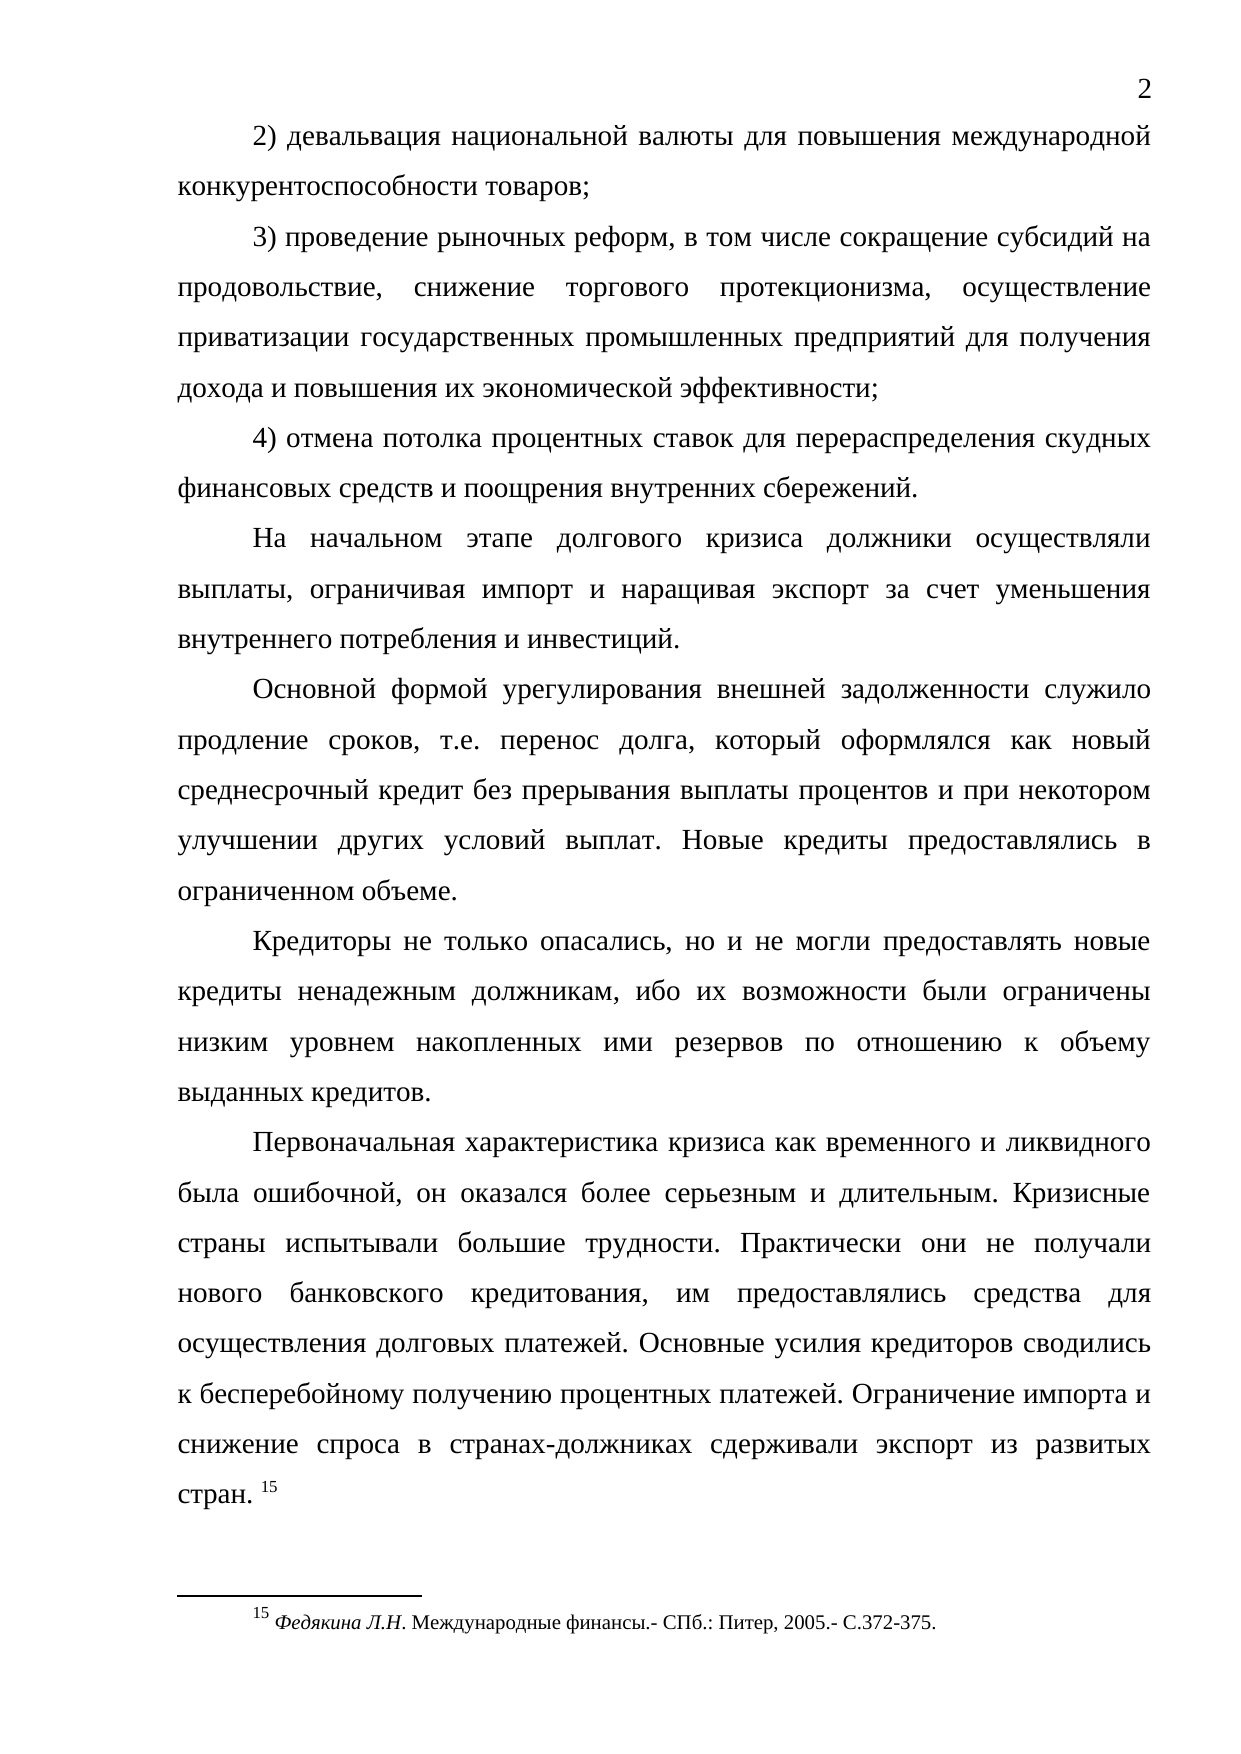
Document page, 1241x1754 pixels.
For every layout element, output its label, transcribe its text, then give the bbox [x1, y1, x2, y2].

text На начальном этапе долгового кризиса должники осуществляли выплаты, ограничивая импорт и наращивая экспорт за счет уменьшения внутреннего потребления и инвестиций. [177, 521, 1152, 655]
text 3) проведение рыночных реформ, в том числе сокращение субсидий на продовольствие, снижение торгового протекционизма, осуществление приватизации государственных промышленных предприятий для получения дохода и повышения их экономической эффективности; [177, 219, 1152, 403]
text Кредиторы не только опасались, но и не могли предоставлять новые кредиты ненадежным должникам, ибо их возможности были ограничены низким уровнем накопленных ими резервов по отношению к объему выданных кредитов. [177, 923, 1152, 1108]
text 2) девальвация национальной валюты для повышения международной конкурентоспособности товаров; [177, 118, 1152, 202]
text Первоначальная характеристика кризиса как временного и ликвидного была ошибочной, он оказался более серьезным и длительным. Кризисные страны испытывали большие трудности. Практически они не получали нового банковского кредитования, им предоставлялись средства для осуществления долговых платежей. Основные усилия кредиторов сводились к бесперебойному получению процентных платежей. Ограничение импорта и снижение спроса в странах-должниках сдерживали экспорт из развитых стран. [177, 1124, 1152, 1510]
text 4) отмена потолка процентных ставок для перераспределения скудных финансовых средств и поощрения внутренних сбережений. [177, 420, 1152, 504]
text Основной формой урегулирования внешней задолженности служило продление сроков, т.е. перенос долга, который оформлялся как новый среднесрочный кредит без прерывания выплаты процентов и при некотором улучшении других условий выплат. Новые кредиты предоставлялись в ограниченном объеме. [177, 672, 1152, 906]
